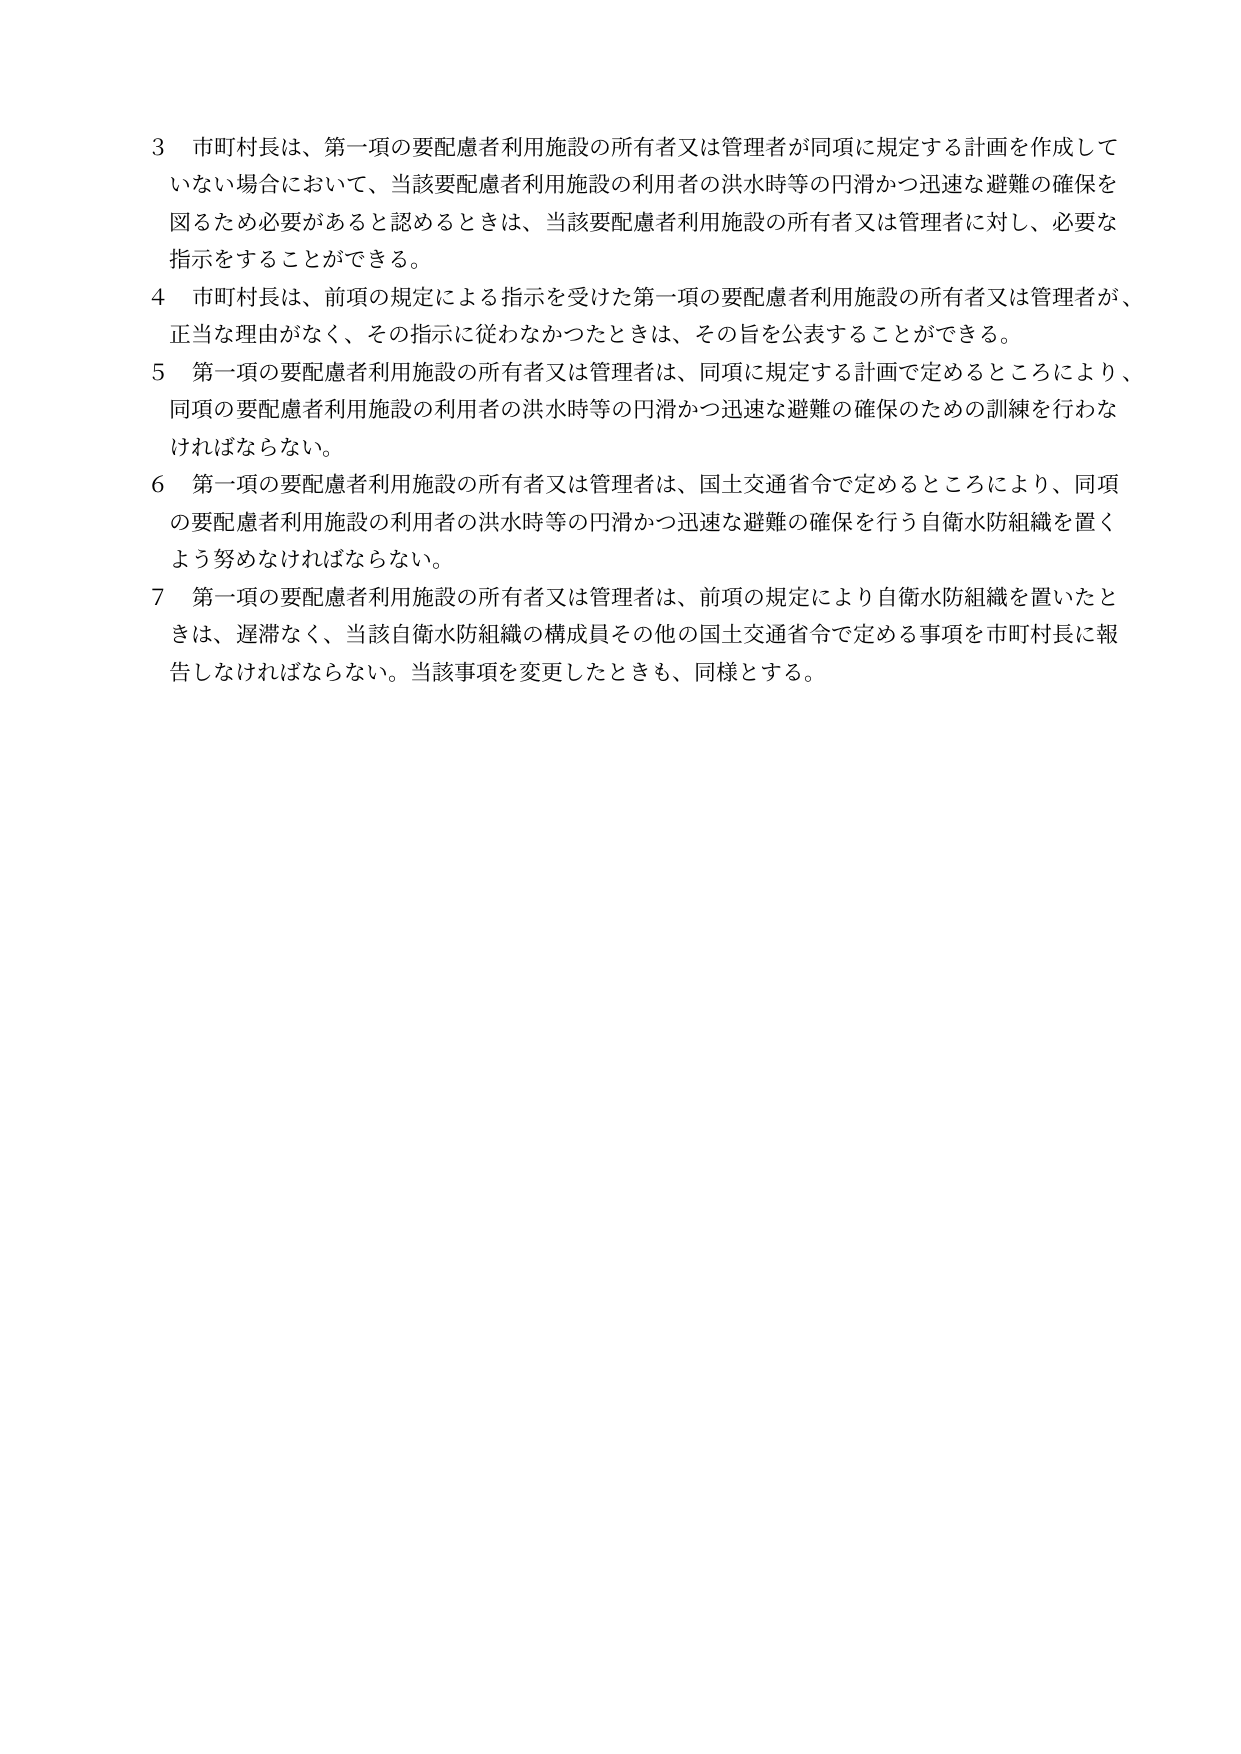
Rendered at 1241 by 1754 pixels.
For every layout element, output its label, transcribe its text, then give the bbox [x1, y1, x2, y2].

text ５ 第一項の要配慮者利用施設の所有者又は管理者は、同項に規定する計画で定めるところにより、同項の要配慮者利用施設の利用者の洪水時等の円滑かつ迅速な避難の確保のための訓練を行わなければならない。 [148, 352, 1122, 464]
text ６ 第一項の要配慮者利用施設の所有者又は管理者は、国土交通省令で定めるところにより、同項の要配慮者利用施設の利用者の洪水時等の円滑かつ迅速な避難の確保を行う自衛水防組織を置くよう努めなければならない。 [148, 464, 1122, 577]
text ４ 市町村長は、前項の規定による指示を受けた第一項の要配慮者利用施設の所有者又は管理者が、正当な理由がなく、その指示に従わなかつたときは、その旨を公表することができる。 [148, 277, 1122, 352]
text ７ 第一項の要配慮者利用施設の所有者又は管理者は、前項の規定により自衛水防組織を置いたときは、遅滞なく、当該自衛水防組織の構成員その他の国土交通省令で定める事項を市町村長に報告しなければならない。当該事項を変更したときも、同様とする。 [148, 577, 1122, 689]
text ３ 市町村長は、第一項の要配慮者利用施設の所有者又は管理者が同項に規定する計画を作成していない場合において、当該要配慮者利用施設の利用者の洪水時等の円滑かつ迅速な避難の確保を図るため必要があると認めるときは、当該要配慮者利用施設の所有者又は管理者に対し、必要な指示をすることができる。 [148, 127, 1122, 277]
